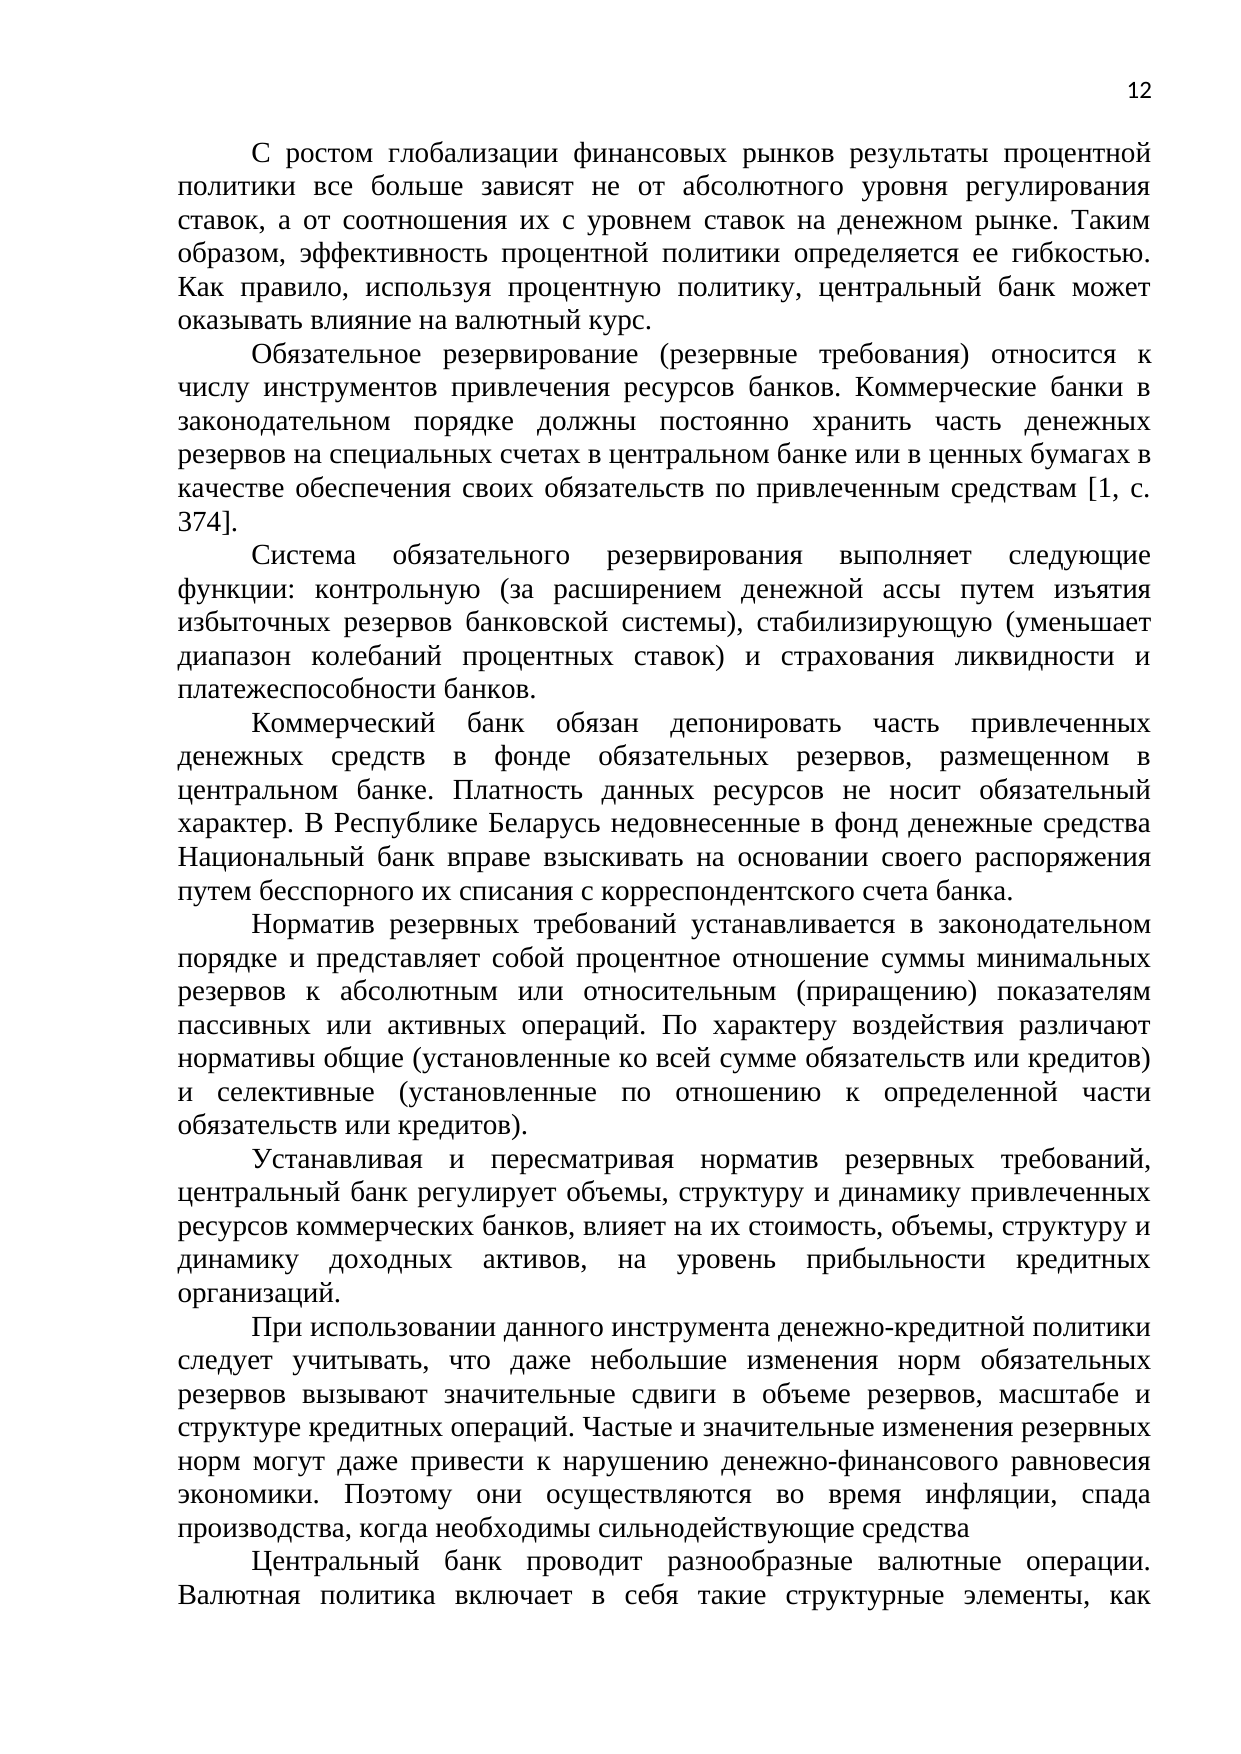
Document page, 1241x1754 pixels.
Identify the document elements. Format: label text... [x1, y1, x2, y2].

text Система обязательного резервирования выполняет следующие функции: контрольную (за расширением денежной ассы путем изъятия избыточных резервов банковской системы), стабилизирующую (уменьшает диапазон колебаний процентных ставок) и страхования ликвидности и платежеспособности банков. [177, 537, 1152, 705]
text Норматив резервных требований устанавливается в законодательном порядке и представляет собой процентное отношение суммы минимальных резервов к абсолютным или относительным (приращению) показателям пассивных или активных операций. По характеру воздействия различают нормативы общие (установленные ко всей сумме обязательств или кредитов) и селективные (установленные по отношению к определенной части обязательств или кредитов). [177, 906, 1152, 1141]
text С ростом глобализации финансовых рынков результаты процентной политики все больше зависят не от абсолютного уровня регулирования ставок, а от соотношения их с уровнем ставок на денежном рынке. Таким образом, эффективность процентной политики определяется ее гибкостью. Как правило, используя процентную политику, центральный банк может оказывать влияние на валютный курс. [177, 135, 1152, 336]
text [177, 1543, 1152, 1611]
text Обязательное резервирование (резервные требования) относится к числу инструментов привлечения ресурсов банков. Коммерческие банки в законодательном порядке должны постоянно хранить часть денежных резервов на специальных счетах в центральном банке или в ценных бумагах в качестве обеспечения своих обязательств по привлеченным средствам [1, с. 374]. [177, 336, 1152, 537]
text При использовании данного инструмента денежно-кредитной политики следует учитывать, что даже небольшие изменения норм обязательных резервов вызывают значительные сдвиги в объеме резервов, масштабе и структуре кредитных операций. Частые и значительные изменения резервных норм могут даже привести к нарушению денежно-финансового равновесия экономики. Поэтому они осуществляются во время инфляции, спада производства, когда необходимы сильнодействующие средства [177, 1309, 1152, 1543]
text Коммерческий банк обязан депонировать часть привлеченных денежных средств в фонде обязательных резервов, размещенном в центральном банке. Платность данных ресурсов не носит обязательный характер. В Республике Беларусь недовнесенные в фонд денежные средства Национальный банк вправе взыскивать на основании своего распоряжения путем бесспорного их списания с корреспондентского счета банка. [177, 705, 1152, 906]
text Устанавливая и пересматривая норматив резервных требований, центральный банк регулирует объемы, структуру и динамику привлеченных ресурсов коммерческих банков, влияет на их стоимость, объемы, структуру и динамику доходных активов, на уровень прибыльности кредитных организаций. [177, 1141, 1152, 1309]
